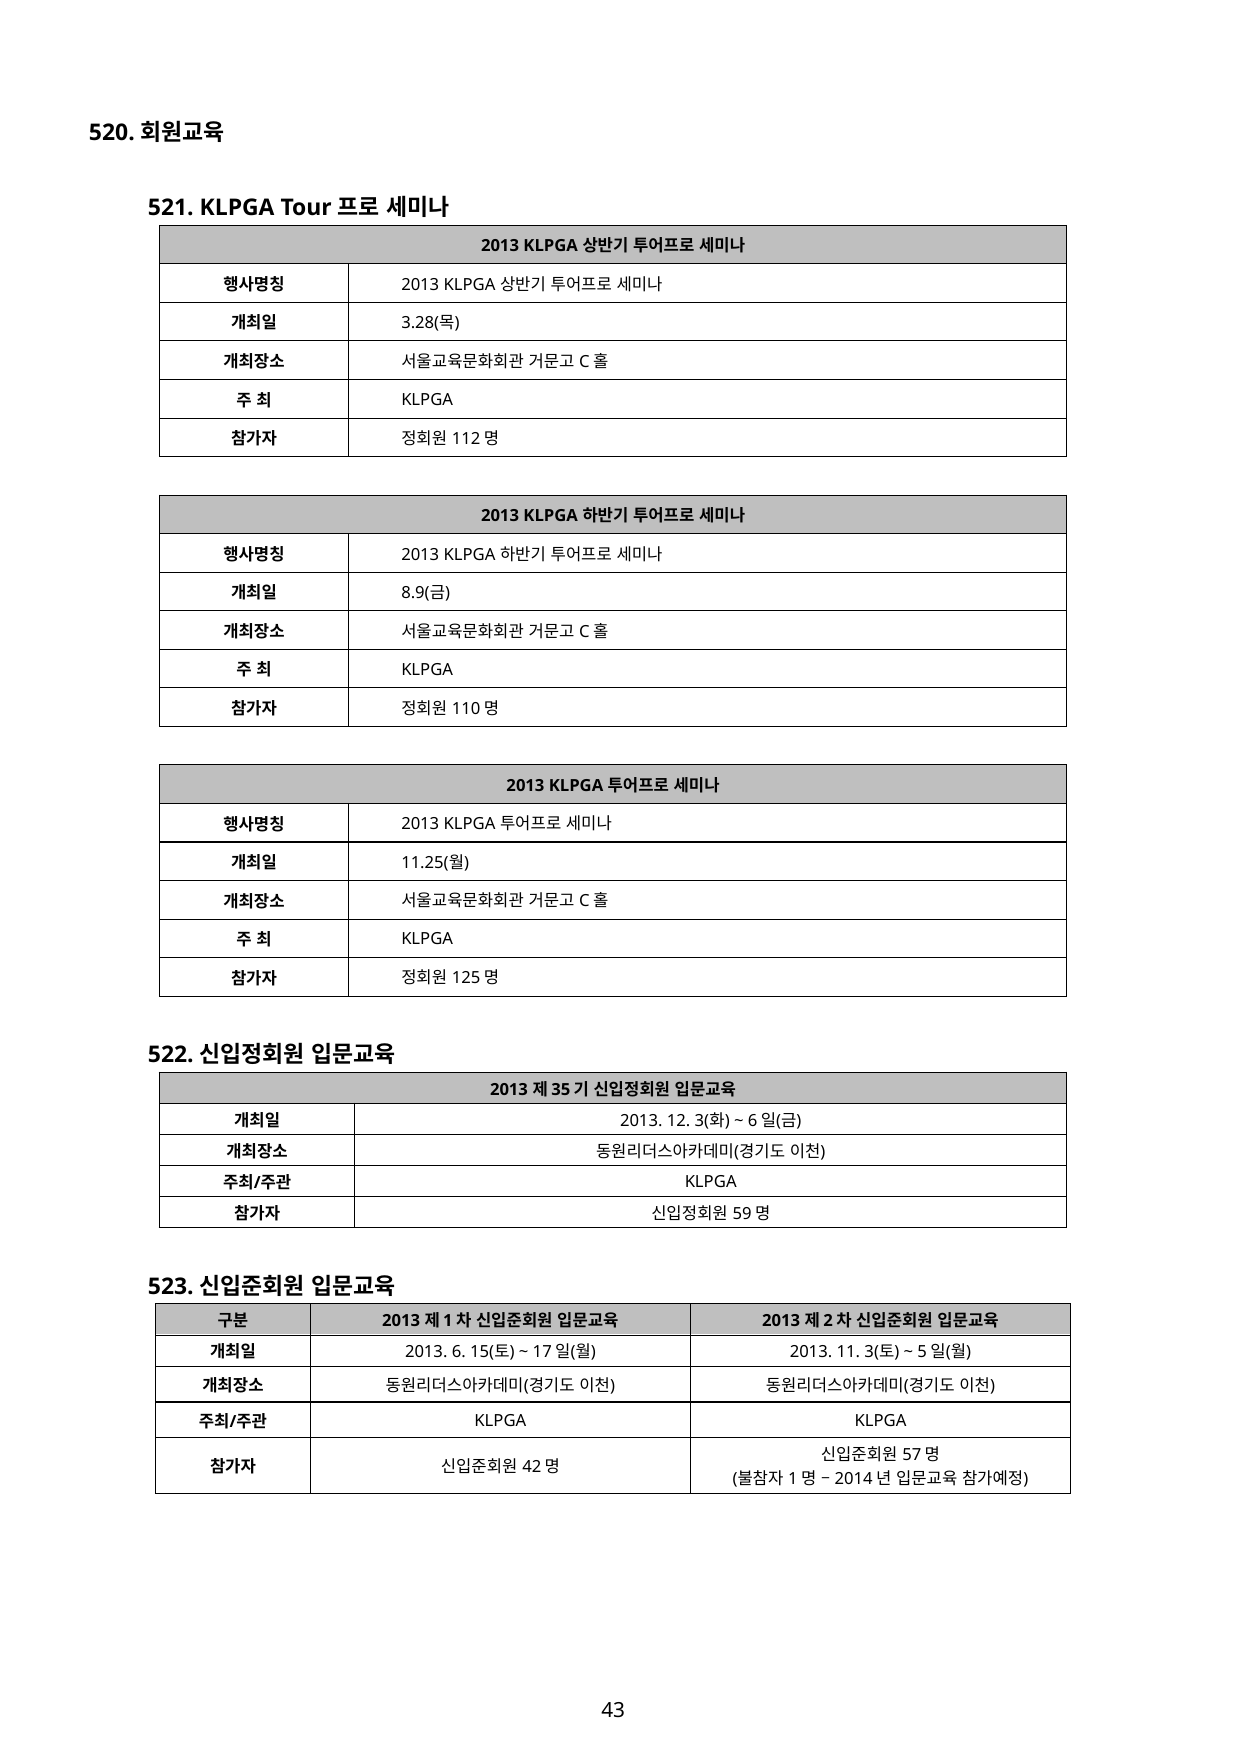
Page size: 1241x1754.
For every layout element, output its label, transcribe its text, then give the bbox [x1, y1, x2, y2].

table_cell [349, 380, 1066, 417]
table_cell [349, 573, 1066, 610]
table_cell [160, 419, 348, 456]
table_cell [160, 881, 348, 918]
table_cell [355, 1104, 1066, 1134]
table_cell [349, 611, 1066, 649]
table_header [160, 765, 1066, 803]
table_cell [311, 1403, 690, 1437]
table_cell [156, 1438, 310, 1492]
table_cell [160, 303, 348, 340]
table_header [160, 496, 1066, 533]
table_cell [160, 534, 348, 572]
text 521. KLPGA Tour 프로 세미나 [148, 187, 1137, 225]
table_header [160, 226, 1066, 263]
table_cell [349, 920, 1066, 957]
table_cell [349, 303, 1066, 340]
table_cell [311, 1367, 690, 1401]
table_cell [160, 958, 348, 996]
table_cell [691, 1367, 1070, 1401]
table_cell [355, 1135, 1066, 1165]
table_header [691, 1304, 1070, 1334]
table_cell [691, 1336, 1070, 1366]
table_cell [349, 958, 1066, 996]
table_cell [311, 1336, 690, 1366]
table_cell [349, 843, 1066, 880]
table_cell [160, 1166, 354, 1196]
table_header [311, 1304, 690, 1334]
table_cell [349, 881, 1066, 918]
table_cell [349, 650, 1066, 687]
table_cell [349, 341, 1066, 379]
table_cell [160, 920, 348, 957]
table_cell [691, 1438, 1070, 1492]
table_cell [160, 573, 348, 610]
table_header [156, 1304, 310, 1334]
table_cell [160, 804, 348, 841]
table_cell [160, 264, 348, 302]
text 520. 회원교육 [89, 112, 1137, 150]
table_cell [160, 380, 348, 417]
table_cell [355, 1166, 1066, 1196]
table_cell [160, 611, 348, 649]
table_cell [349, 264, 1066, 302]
text 523. 신입준회원 입문교육 [148, 1266, 1137, 1303]
text 522. 신입정회원 입문교육 [148, 1034, 1137, 1072]
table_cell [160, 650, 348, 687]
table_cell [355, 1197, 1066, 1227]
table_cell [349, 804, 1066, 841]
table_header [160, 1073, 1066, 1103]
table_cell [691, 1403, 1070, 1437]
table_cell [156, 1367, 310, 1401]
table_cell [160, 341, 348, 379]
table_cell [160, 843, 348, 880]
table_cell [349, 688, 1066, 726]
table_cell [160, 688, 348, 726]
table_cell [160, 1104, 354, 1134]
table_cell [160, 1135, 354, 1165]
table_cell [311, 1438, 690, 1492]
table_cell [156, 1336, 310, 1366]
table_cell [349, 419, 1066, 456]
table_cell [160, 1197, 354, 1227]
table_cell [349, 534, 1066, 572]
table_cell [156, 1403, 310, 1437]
